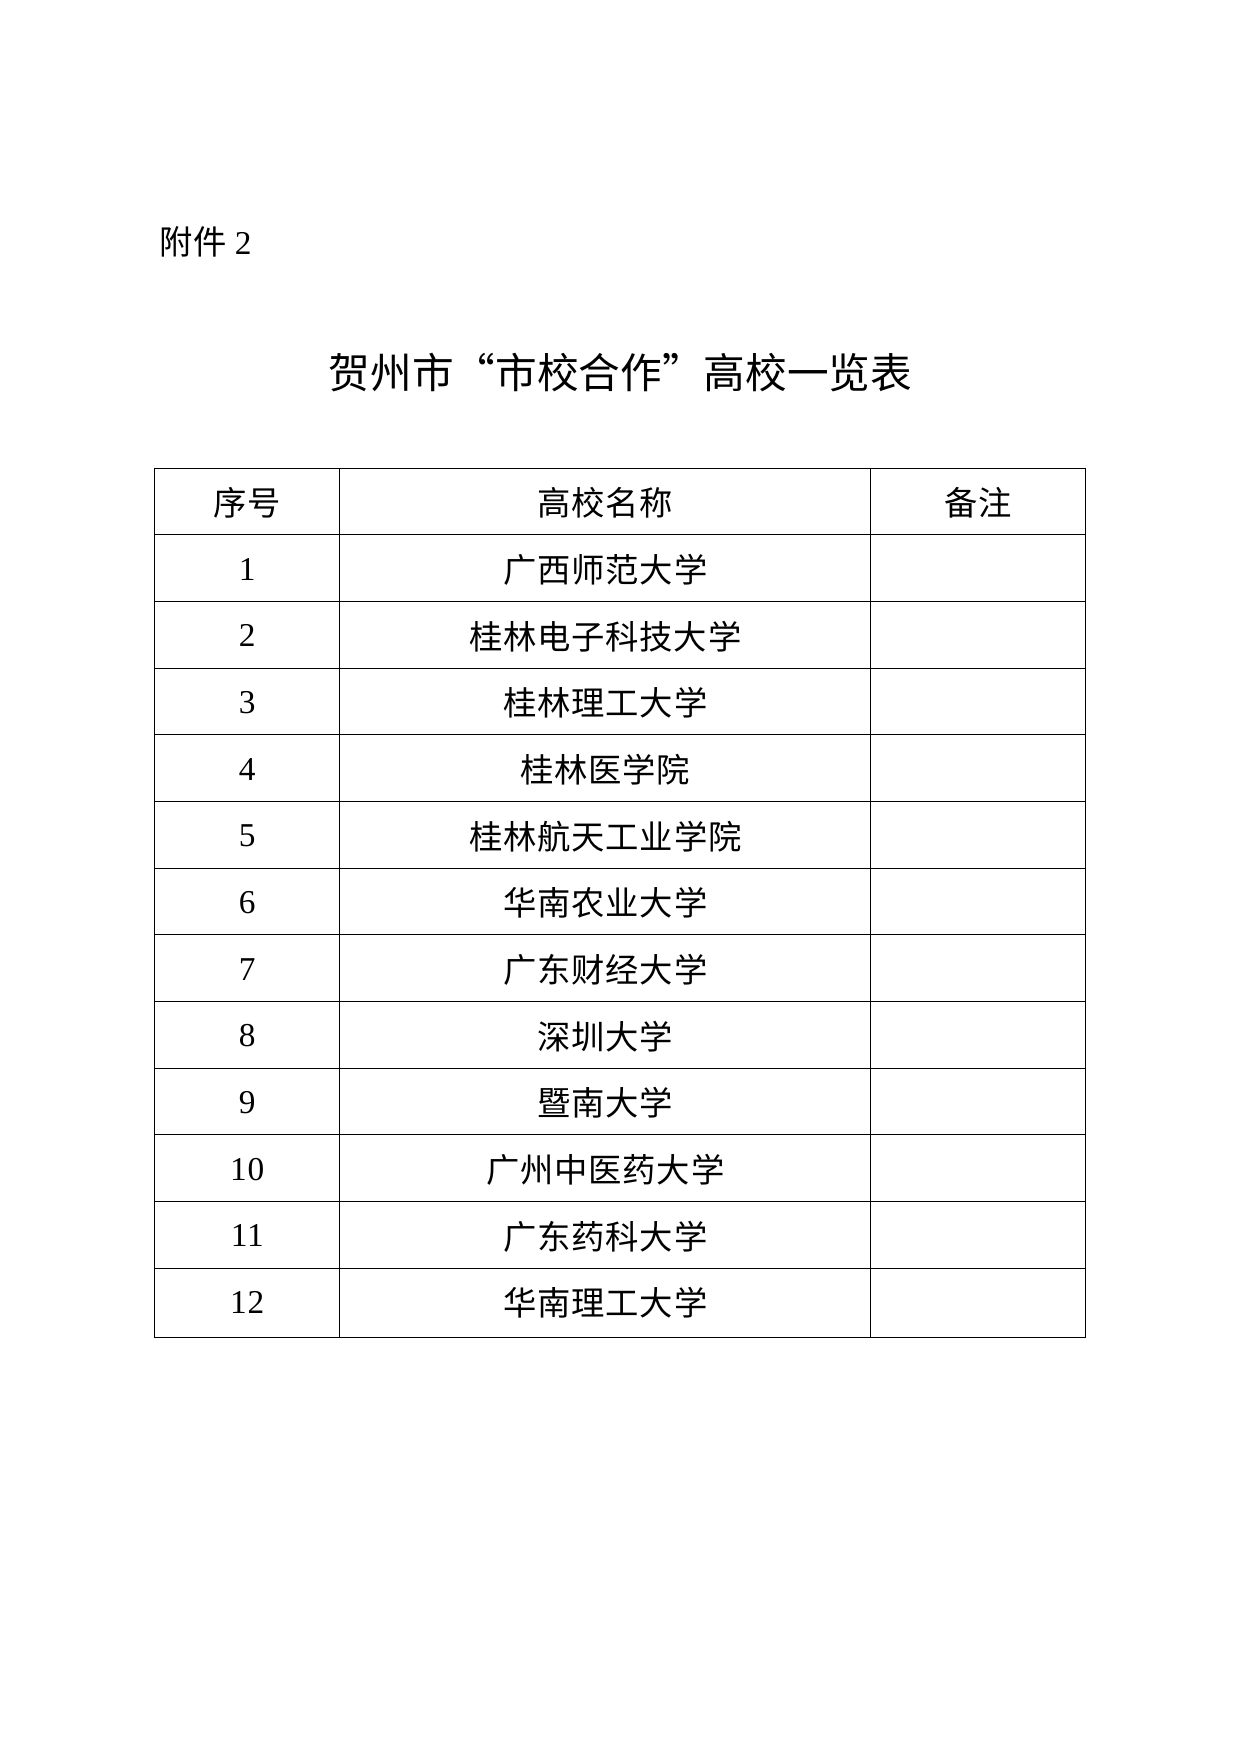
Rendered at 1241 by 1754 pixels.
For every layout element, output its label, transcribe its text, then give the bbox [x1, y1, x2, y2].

table_cell [871, 1069, 1085, 1134]
table_cell 广东财经大学 [340, 935, 870, 1001]
table_cell 广州中医药大学 [340, 1135, 870, 1201]
table_cell 4 [155, 735, 339, 801]
table_cell [871, 802, 1085, 868]
table_cell 2 [155, 602, 339, 668]
table_cell 华南理工大学 [340, 1269, 870, 1337]
table_cell 桂林理工大学 [340, 669, 870, 734]
table_cell 7 [155, 935, 339, 1001]
table_cell [871, 735, 1085, 801]
table_header 高校名称 [340, 469, 870, 534]
table_cell 深圳大学 [340, 1002, 870, 1068]
table_cell 5 [155, 802, 339, 868]
table_cell 11 [155, 1202, 339, 1268]
table_cell 12 [155, 1269, 339, 1337]
table_cell [871, 602, 1085, 668]
table_cell 6 [155, 869, 339, 934]
table_cell [871, 1002, 1085, 1068]
table_cell 1 [155, 535, 339, 601]
table_cell [871, 1269, 1085, 1337]
table_cell 广东药科大学 [340, 1202, 870, 1268]
table_cell [871, 1202, 1085, 1268]
text 附件2 [159, 208, 1081, 273]
table_cell [871, 869, 1085, 934]
table_cell [871, 669, 1085, 734]
text 贺州市“市校合作”高校一览表 [159, 338, 1081, 403]
table_cell 8 [155, 1002, 339, 1068]
table_cell 华南农业大学 [340, 869, 870, 934]
table_cell 10 [155, 1135, 339, 1201]
table_cell [871, 535, 1085, 601]
table_cell 桂林电子科技大学 [340, 602, 870, 668]
table_cell 桂林医学院 [340, 735, 870, 801]
table_header 备注 [871, 469, 1085, 534]
table_cell 3 [155, 669, 339, 734]
table_cell [871, 935, 1085, 1001]
table_cell 9 [155, 1069, 339, 1134]
table_cell 广西师范大学 [340, 535, 870, 601]
table_cell 桂林航天工业学院 [340, 802, 870, 868]
table_cell [871, 1135, 1085, 1201]
table_cell 暨南大学 [340, 1069, 870, 1134]
table_header 序号 [155, 469, 339, 534]
